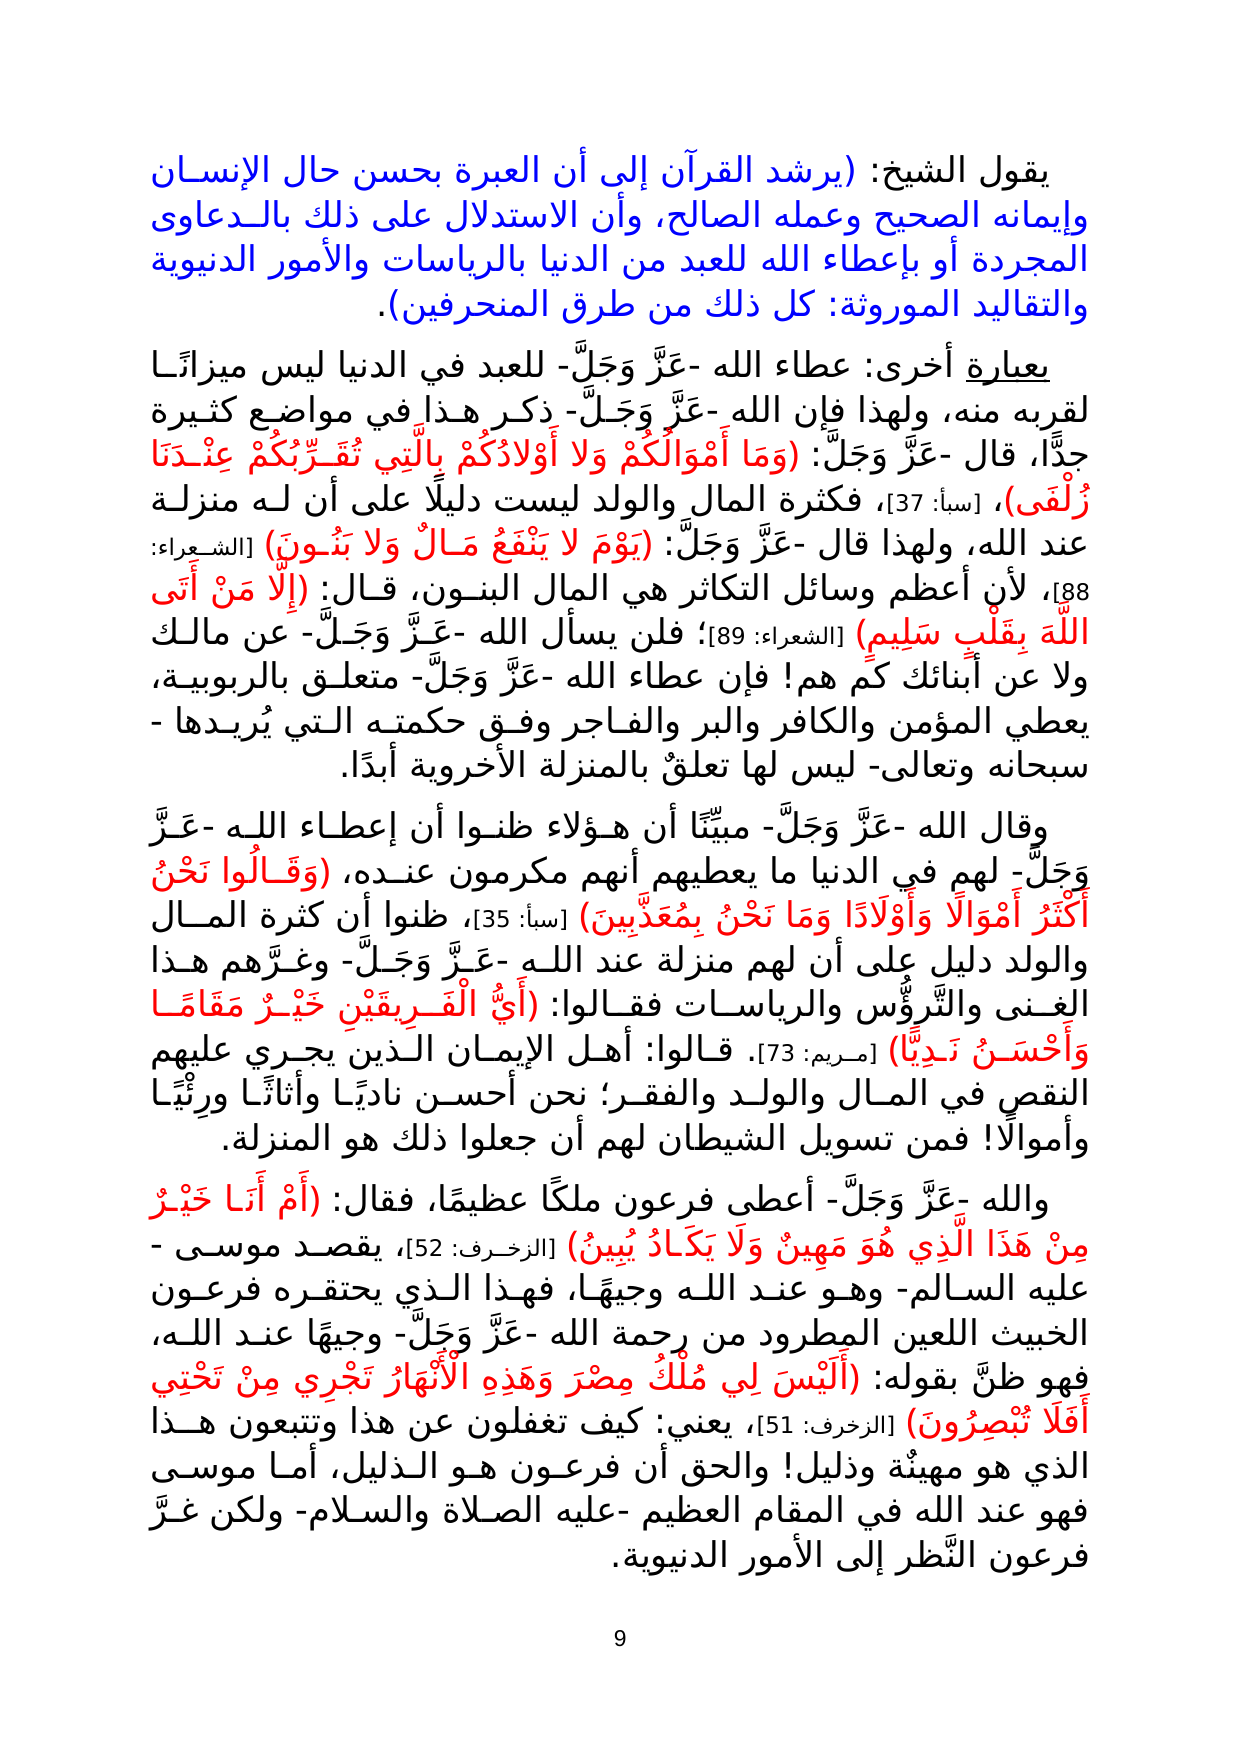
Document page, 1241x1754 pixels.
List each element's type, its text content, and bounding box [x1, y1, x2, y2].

text وقال الله -عَزَّ وَجَلَّ- مبيِّنًا أن هؤلاء ظنوا أن إعطاء الله -عَزَّ وَجَلَّ- لهم في الدنيا ما يعطيهم أنهم مكرمون عنده، ﴿وَقَالُوا نَحْنُ أَكْثَرُ أَمْوَالًا وَأَوْلَادًا وَمَا نَحْنُ بِمُعَذَّبِينَ﴾ [سبأ: 35]، ظنوا أن كثرة المال والولد دليل على أن لهم منزلة عند الله -عَزَّ وَجَلَّ- وغرَّهم هذا الغنى والتَّرؤُّس والرياسات فقالوا: ﴿أَيُّ الْفَرِيقَيْنِ خَيْرٌ مَقَامًا وَأَحْسَنُ نَدِيًّا﴾ [مريم: 73]. قالوا: أهل الإيمان الذين يجري عليهم النقص في المال والولد والفقر؛ نحن أحسن ناديًا وأثاثًا ورِئْيًا وأموالًا! فمن تسويل الشيطان لهم أن جعلوا ذلك هو المنزلة. [150, 806, 1090, 1159]
text يقول الشيخ: (يرشد القرآن إلى أن العبرة بحسن حال الإنسان وإيمانه الصحيح وعمله الصالح، وأن الاستدلال على ذلك بالدعاوى المجردة أو بإعطاء الله للعبد من الدنيا بالرياسات والأمور الدنيوية والتقاليد الموروثة: كل ذلك من طرق المنحرفين). [150, 150, 1090, 325]
text والله -عَزَّ وَجَلَّ- أعطى فرعون ملكًا عظيمًا، فقال: ﴿أَمْ أَنَا خَيْرٌ مِنْ هَذَا الَّذِي هُوَ مَهِينٌ وَلَا يَكَادُ يُبِينُ﴾ [الزخرف: 52]، يقصد موسى -عليه السالم- وهو عند الله وجيهًا، فهذا الذي يحتقره فرعون الخبيث اللعين المطرود من رحمة الله -عَزَّ وَجَلَّ- وجيهًا عند الله، فهو ظنَّ بقوله: ﴿أَلَيْسَ لِي مُلْكُ مِصْرَ وَهَذِهِ الْأَنْهَارُ تَجْرِي مِنْ تَحْتِي أَفَلَا تُبْصِرُونَ﴾ [الزخرف: 51]، يعني: كيف تغفلون عن هذا وتتبعون هذا الذي هو مهينٌة وذليل! والحق أن فرعون هو الذليل، أما موسى فهو عند الله في المقام العظيم -عليه الصلاة والسلام- ولكن غرَّ فرعون النَّظر إلى الأمور الدنيوية. [150, 1178, 1090, 1576]
text بعبارة أخرى: عطاء الله -عَزَّ وَجَلَّ- للعبد في الدنيا ليس ميزانًا لقربه منه، ولهذا فإن الله -عَزَّ وَجَلَّ- ذكر هذا في مواضع كثيرة جدًّا، قال -عَزَّ وَجَلَّ: ﴿وَمَا أَمْوَالُكُمْ وَلا أَوْلادُكُمْ بِالَّتِي تُقَرِّبُكُمْ عِنْدَنَا زُلْفَى﴾، [سبأ: 37]، فكثرة المال والولد ليست دليلًا على أن له منزلة عند الله، ولهذا قال -عَزَّ وَجَلَّ: ﴿يَوْمَ لا يَنْفَعُ مَالٌ وَلا بَنُونَ﴾ [الشعراء: 88]، لأن أعظم وسائل التكاثر هي المال البنون، قال: ﴿إِلَّا مَنْ أَتَى اللَّهَ بِقَلْبٍ سَلِيمٍ﴾ [الشعراء: 89]؛ فلن يسأل الله -عَزَّ وَجَلَّ- عن مالك ولا عن أبنائك كم هم! فإن عطاء الله -عَزَّ وَجَلَّ- متعلق بالربوبية، يعطي المؤمن والكافر والبر والفاجر وفق حكمته التي يُريدها -سبحانه وتعالى- ليس لها تعلقٌ بالمنزلة الأخروية أبدًا. [150, 344, 1090, 786]
